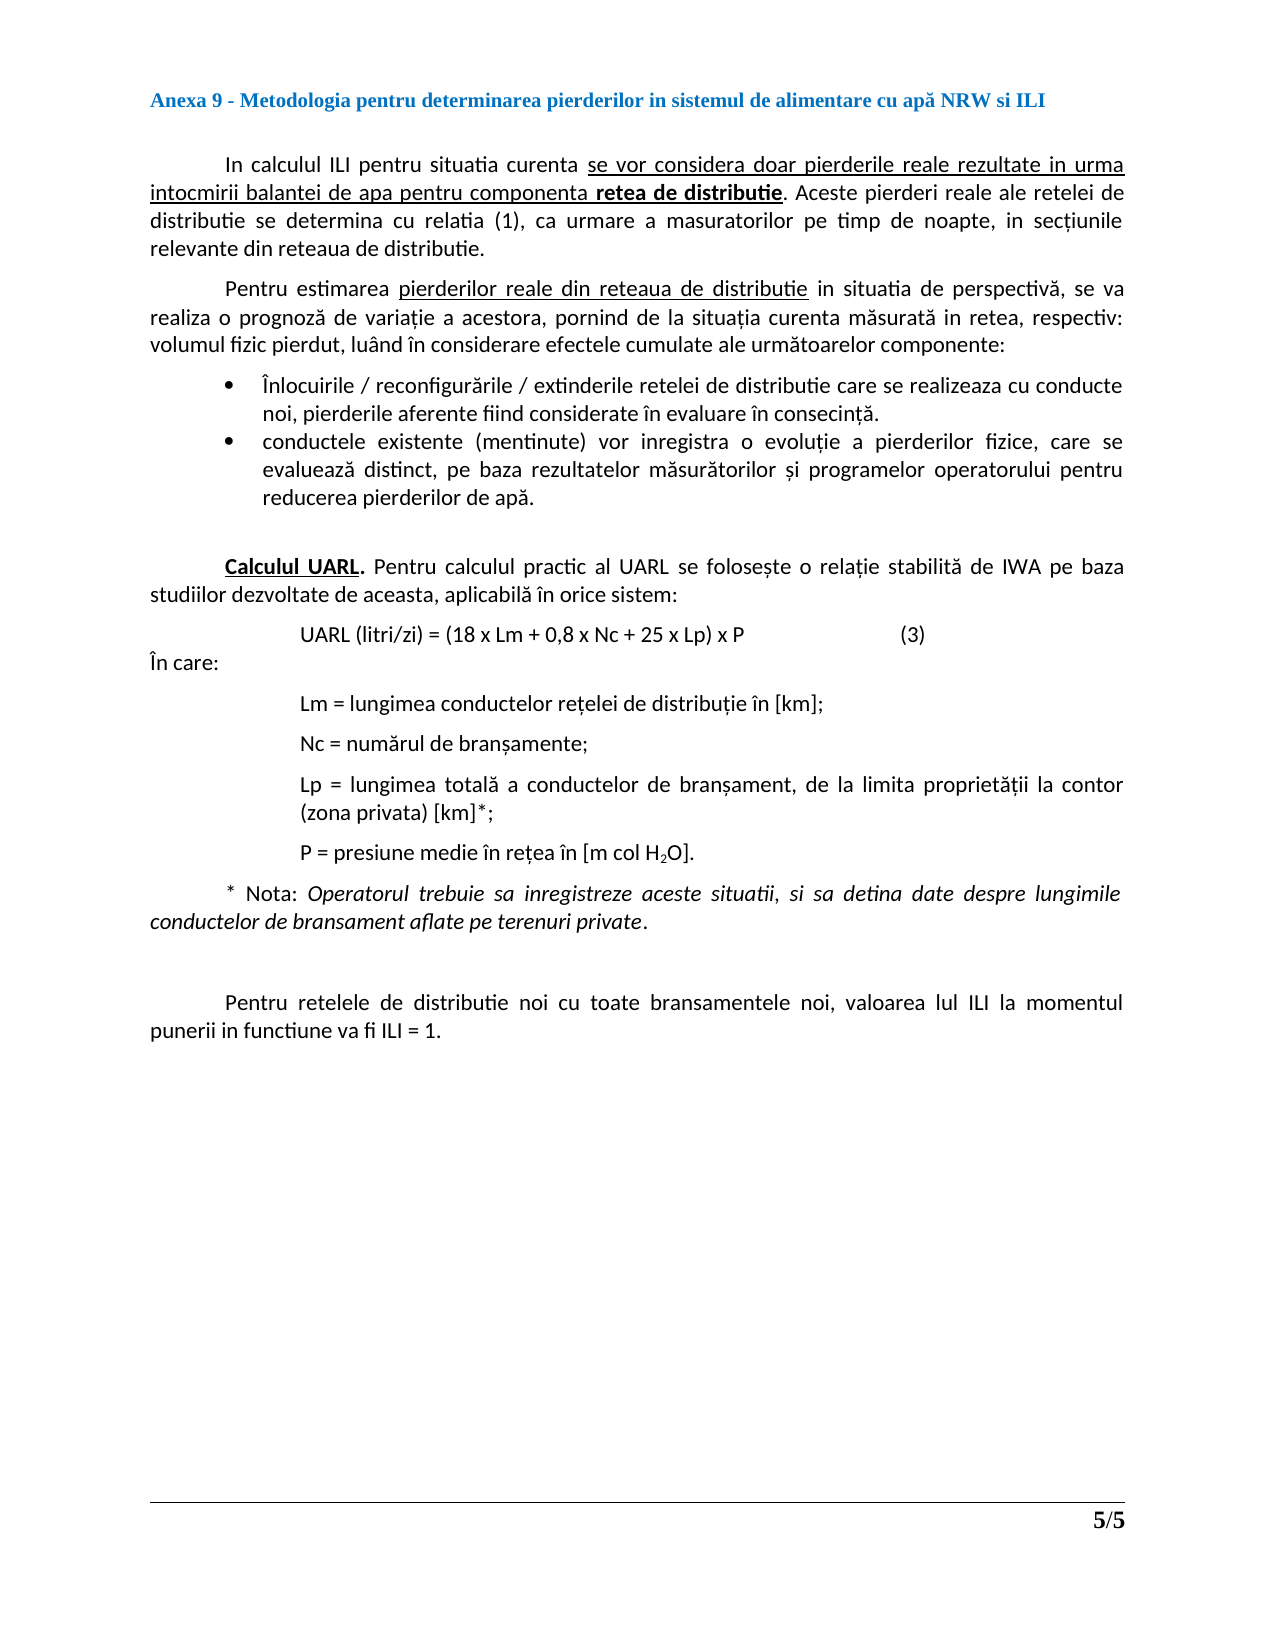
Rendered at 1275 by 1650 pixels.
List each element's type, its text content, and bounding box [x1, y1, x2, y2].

list conductele existente (mentinute) vor inregistra o evoluție a pierderilor fizice, care se evaluează distinct, pe baza rezultatelor măsurătorilor și programelor operatorului pentru reducerea pierderilor de apă. [225, 427, 1125, 511]
text În care: [150, 648, 1125, 676]
text * Nota: Operatorul trebuie sa inregistreze aceste situatii, si sa detina date despre lungimile conductelor de bransament aflate pe terenuri private. [150, 879, 1125, 935]
text P = presiune medie în rețea în [m col H2O]. [300, 838, 1125, 866]
text Nc = numărul de branșamente; [300, 729, 1125, 757]
text Pentru retelele de distributie noi cu toate bransamentele noi, valoarea lul ILI la momentul punerii in functiune va fi ILI = 1. [150, 988, 1125, 1044]
text In calculul ILI pentru situatia curenta se vor considera doar pierderile reale rezultate in urma intocmirii balantei de apa pentru componenta retea de distributie. Aceste pierderi reale ale retelei de distributie se determina cu relatia (1), ca urmare a masuratorilor pe timp de noapte, in secțiunile relevante din reteaua de distributie. [150, 150, 1125, 262]
text Calculul UARL. Pentru calculul practic al UARL se folosește o relație stabilită de IWA pe baza studiilor dezvoltate de aceasta, aplicabilă în orice sistem: [150, 552, 1125, 608]
text Pentru estimarea pierderilor reale din reteaua de distributie in situatia de perspectivă, se va realiza o prognoză de variație a acestora, pornind de la situația curenta măsurată in retea, respectiv: volumul fizic pierdut, luând în considerare efectele cumulate ale următoarelor componente: [150, 274, 1125, 359]
text UARL (litri/zi) = (18 x Lm + 0,8 x Nc + 25 x Lp) x P (3) [300, 620, 1125, 648]
list Înlocuirile / reconfigurările / extinderile retelei de distributie care se realizeaza cu conducte noi, pierderile aferente fiind considerate în evaluare în consecință. [225, 371, 1125, 427]
text Lp = lungimea totală a conductelor de branșament, de la limita proprietății la contor (zona privata) [km]*; [300, 770, 1125, 826]
text Lm = lungimea conductelor rețelei de distribuție în [km]; [300, 689, 1125, 717]
